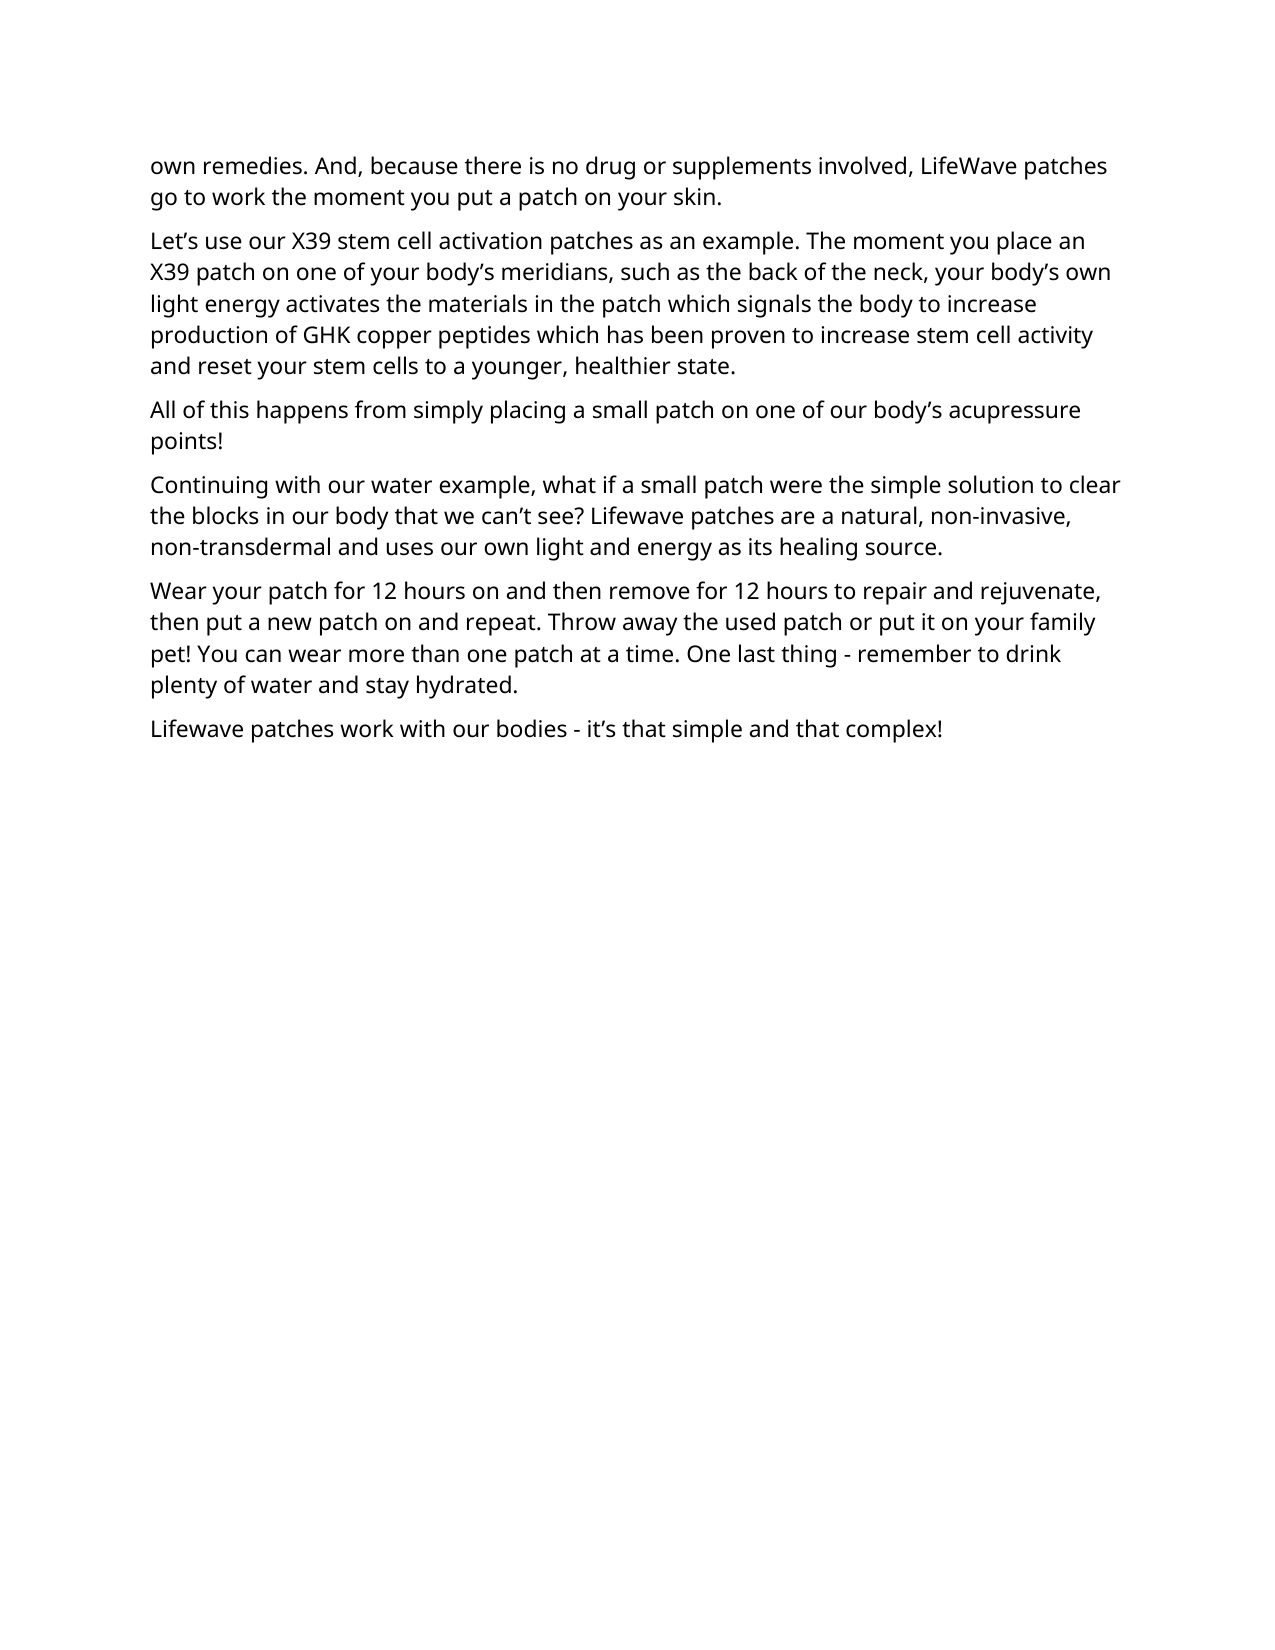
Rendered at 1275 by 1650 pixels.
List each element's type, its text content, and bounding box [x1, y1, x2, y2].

text Lifewave patches work with our bodies - it’s that simple and that complex! [150, 712, 1125, 744]
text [150, 150, 1125, 212]
text Let’s use our X39 stem cell activation patches as an example. The moment you place an X39 patch on one of your body’s meridians, such as the back of the neck, your body’s own light energy activates the materials in the patch which signals the body to increase production of GHK copper peptides which has been proven to increase stem cell activity and reset your stem cells to a younger, healthier state. [150, 225, 1125, 381]
text All of this happens from simply placing a small patch on one of our body’s acupressure points! [150, 394, 1125, 456]
text Continuing with our water example, what if a small patch were the simple solution to clear the blocks in our body that we can’t see? Lifewave patches are a natural, non-invasive, non-transdermal and uses our own light and energy as its healing source. [150, 469, 1125, 562]
text Wear your patch for 12 hours on and then remove for 12 hours to repair and rejuvenate, then put a new patch on and repeat. Throw away the used patch or put it on your family pet! You can wear more than one patch at a time. One last thing - remember to drink plenty of water and stay hydrated. [150, 575, 1125, 700]
